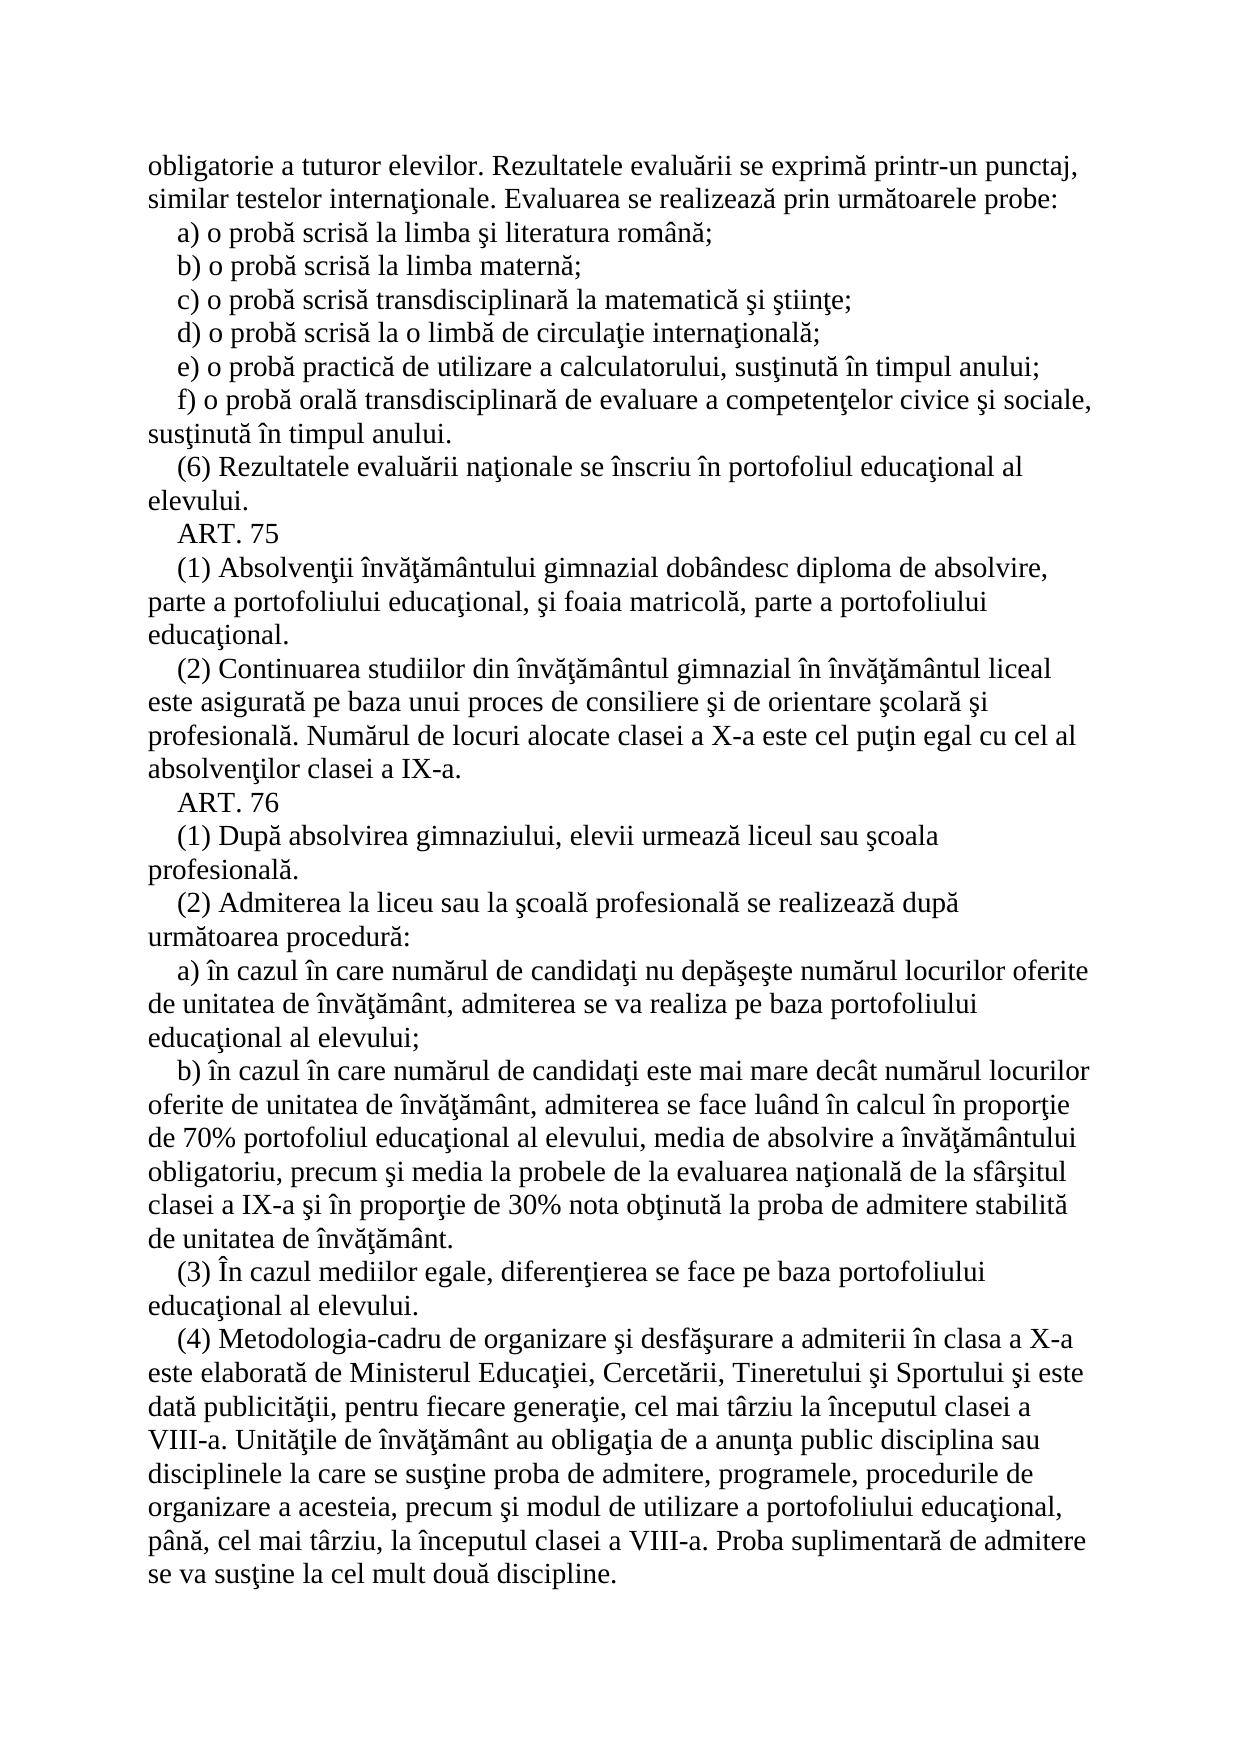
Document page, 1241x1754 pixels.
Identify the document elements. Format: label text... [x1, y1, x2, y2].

text (3) În cazul mediilor egale, diferenţierea se face pe baza portofoliului educaţional al elevului. [148, 1254, 1093, 1322]
text d) o probă scrisă la o limbă de circulaţie internaţională; [148, 315, 1093, 349]
text e) o probă practică de utilizare a calculatorului, susţinută în timpul anului; [148, 349, 1093, 382]
text f) o probă orală transdisciplinară de evaluare a competenţelor civice şi sociale, susţinută în timpul anului. [148, 382, 1093, 449]
text (6) Rezultatele evaluării naţionale se înscriu în portofoliul educaţional al elevului. [148, 449, 1093, 517]
text c) o probă scrisă transdisciplinară la matematică şi ştiinţe; [148, 282, 1093, 315]
text (1) După absolvirea gimnaziului, elevii urmează liceul sau şcoala profesională. [148, 818, 1093, 886]
text ART. 76 [148, 785, 1093, 818]
text (2) Admiterea la liceu sau la şcoală profesională se realizează după următoarea procedură: [148, 886, 1093, 953]
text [148, 148, 1093, 215]
text (2) Continuarea studiilor din învăţământul gimnazial în învăţământul liceal este asigurată pe baza unui proces de consiliere şi de orientare şcolară şi profesională. Numărul de locuri alocate clasei a X-a este cel puţin egal cu cel al absolvenţilor clasei a IX-a. [148, 651, 1093, 785]
text b) în cazul în care numărul de candidaţi este mai mare decât numărul locurilor oferite de unitatea de învăţământ, admiterea se face luând în calcul în proporţie de 70% portofoliul educaţional al elevului, media de absolvire a învăţământului obligatoriu, precum şi media la probele de la evaluarea naţională de la sfârşitul clasei a IX-a şi în proporţie de 30% nota obţinută la proba de admitere stabilită de unitatea de învăţământ. [148, 1053, 1093, 1254]
text a) în cazul în care numărul de candidaţi nu depăşeşte numărul locurilor oferite de unitatea de învăţământ, admiterea se va realiza pe baza portofoliului educaţional al elevului; [148, 953, 1093, 1053]
text ART. 75 [148, 517, 1093, 550]
text a) o probă scrisă la limba şi literatura română; [148, 215, 1093, 248]
text b) o probă scrisă la limba maternă; [148, 248, 1093, 282]
text (1) Absolvenţii învăţământului gimnazial dobândesc diploma de absolvire, parte a portofoliului educaţional, şi foaia matricolă, parte a portofoliului educaţional. [148, 550, 1093, 651]
text (4) Metodologia-cadru de organizare şi desfăşurare a admiterii în clasa a X-a este elaborată de Ministerul Educaţiei, Cercetării, Tineretului şi Sportului şi este dată publicităţii, pentru fiecare generaţie, cel mai târziu la începutul clasei a VIII-a. Unităţile de învăţământ au obligaţia de a anunţa public disciplina sau disciplinele la care se susţine proba de admitere, programele, procedurile de organizare a acesteia, precum şi modul de utilizare a portofoliului educaţional, până, cel mai târziu, la începutul clasei a VIII-a. Proba suplimentară de admitere se va susţine la cel mult două discipline. [148, 1322, 1093, 1590]
